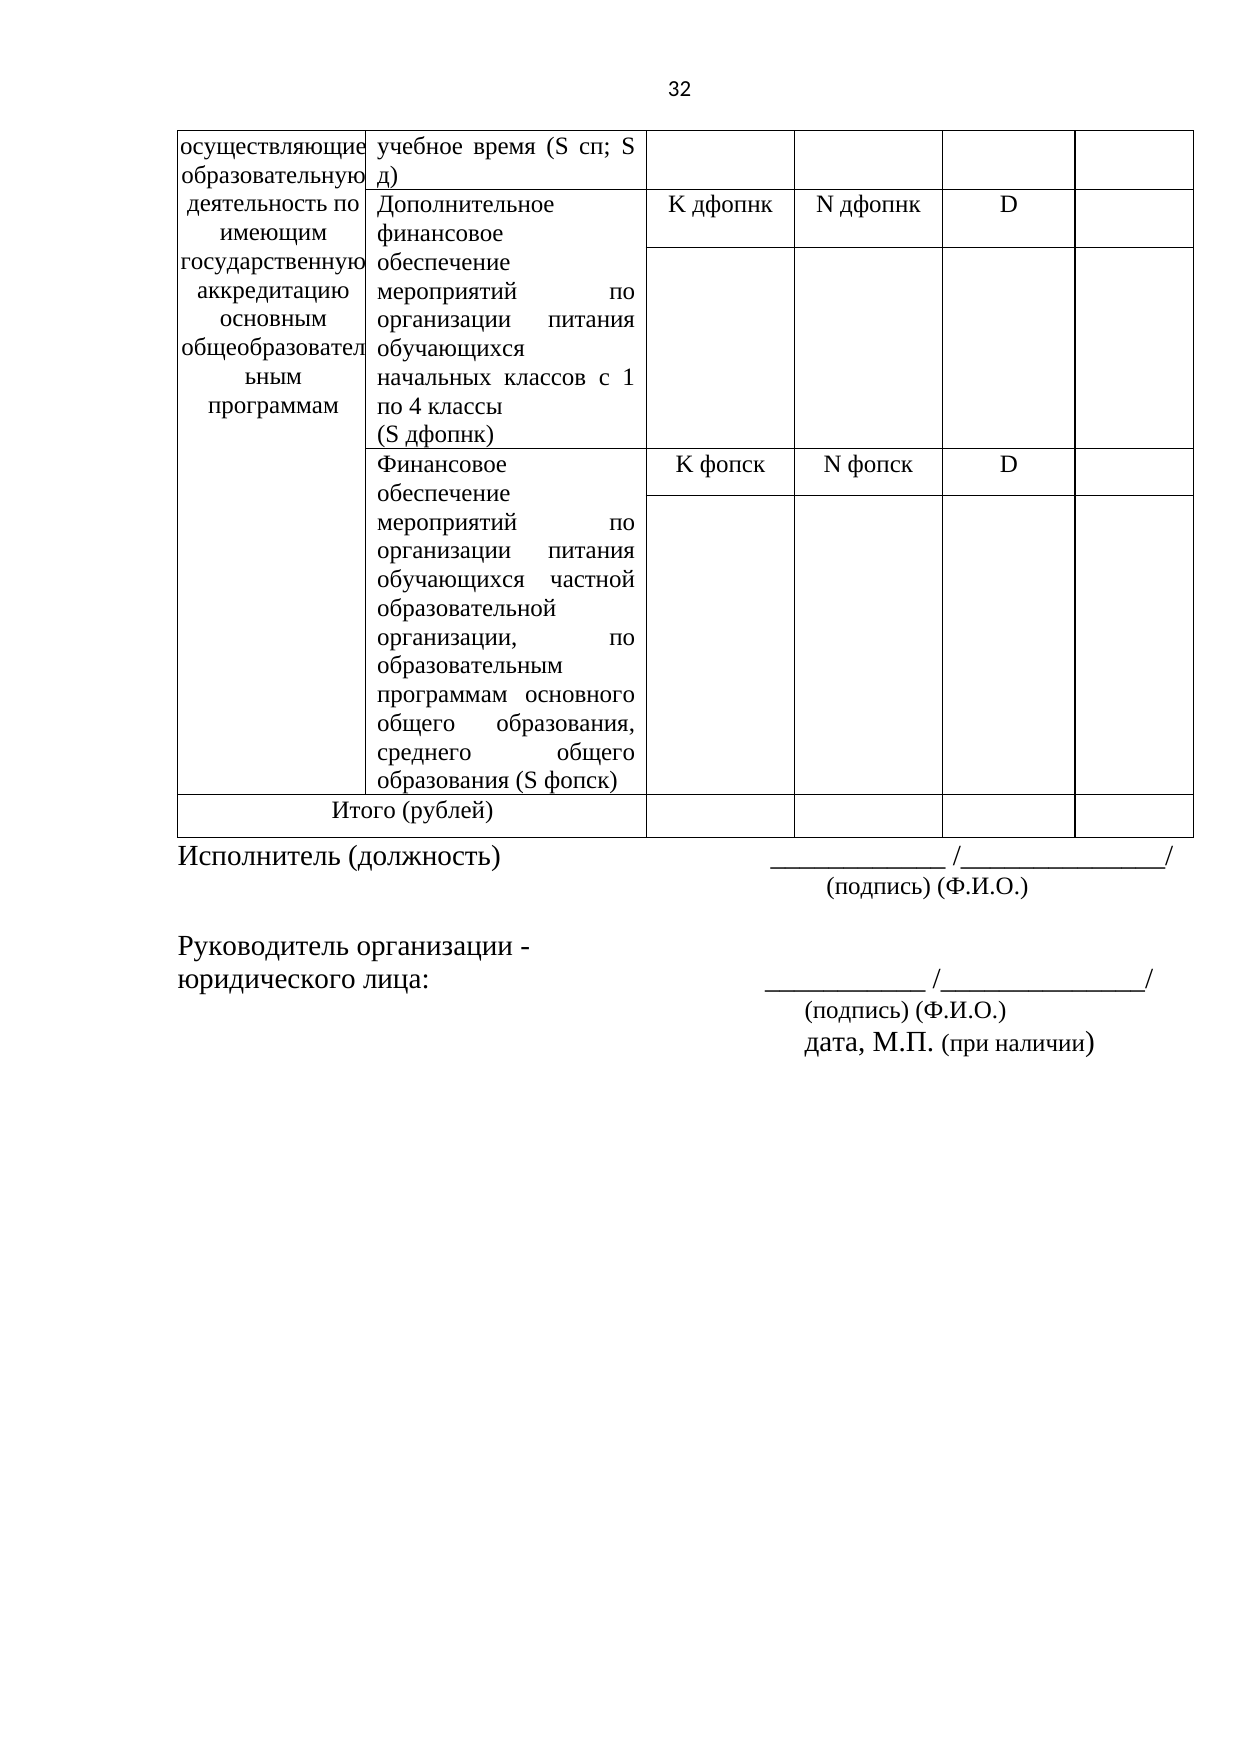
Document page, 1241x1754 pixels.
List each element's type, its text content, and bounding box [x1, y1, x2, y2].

table_cell [795, 131, 942, 188]
table_cell [795, 795, 942, 837]
table_cell N фопск [795, 449, 942, 494]
table_cell [1076, 795, 1193, 837]
table_cell [1076, 131, 1193, 188]
table_cell D [943, 449, 1074, 494]
table_cell [943, 496, 1074, 794]
text (подпись) (Ф.И.О.) [177, 871, 1181, 900]
table_cell K фопск [647, 449, 794, 494]
table_cell [943, 131, 1074, 188]
table_cell N дфопнк [795, 190, 942, 247]
table_cell [795, 248, 942, 448]
table_cell [1076, 248, 1193, 448]
table_cell [647, 131, 794, 188]
table_cell [647, 795, 794, 837]
table_cell Итого (рублей) [178, 795, 646, 837]
table_cell [795, 496, 942, 794]
table_cell Финансовое обеспечение мероприятий по организации питания обучающихся частной образовательной организации, по образовательным программам основного общего образования, среднего общего образования (S фопск) [366, 449, 646, 794]
text Исполнитель (должность) ____________ /______________/ [177, 838, 1181, 871]
table_cell [1076, 496, 1193, 794]
text юридического лица: ___________ /______________/ [148, 962, 1181, 995]
text Руководитель организации - [177, 928, 1181, 962]
table_cell [647, 496, 794, 794]
table_cell [943, 248, 1074, 448]
table_cell [1076, 190, 1193, 247]
table_cell [647, 248, 794, 448]
text (подпись) (Ф.И.О.) [177, 995, 1181, 1024]
table_cell D [943, 190, 1074, 247]
table_cell K дфопнк [647, 190, 794, 247]
table_cell [1076, 449, 1193, 494]
table_cell Дополнительное финансовое обеспечение мероприятий по организации питания обучающихся начальных классов с 1 по 4 классы (S дфопнк) [366, 190, 646, 448]
text дата, М.П. (при наличии) [177, 1024, 1181, 1057]
table_cell [943, 795, 1074, 837]
